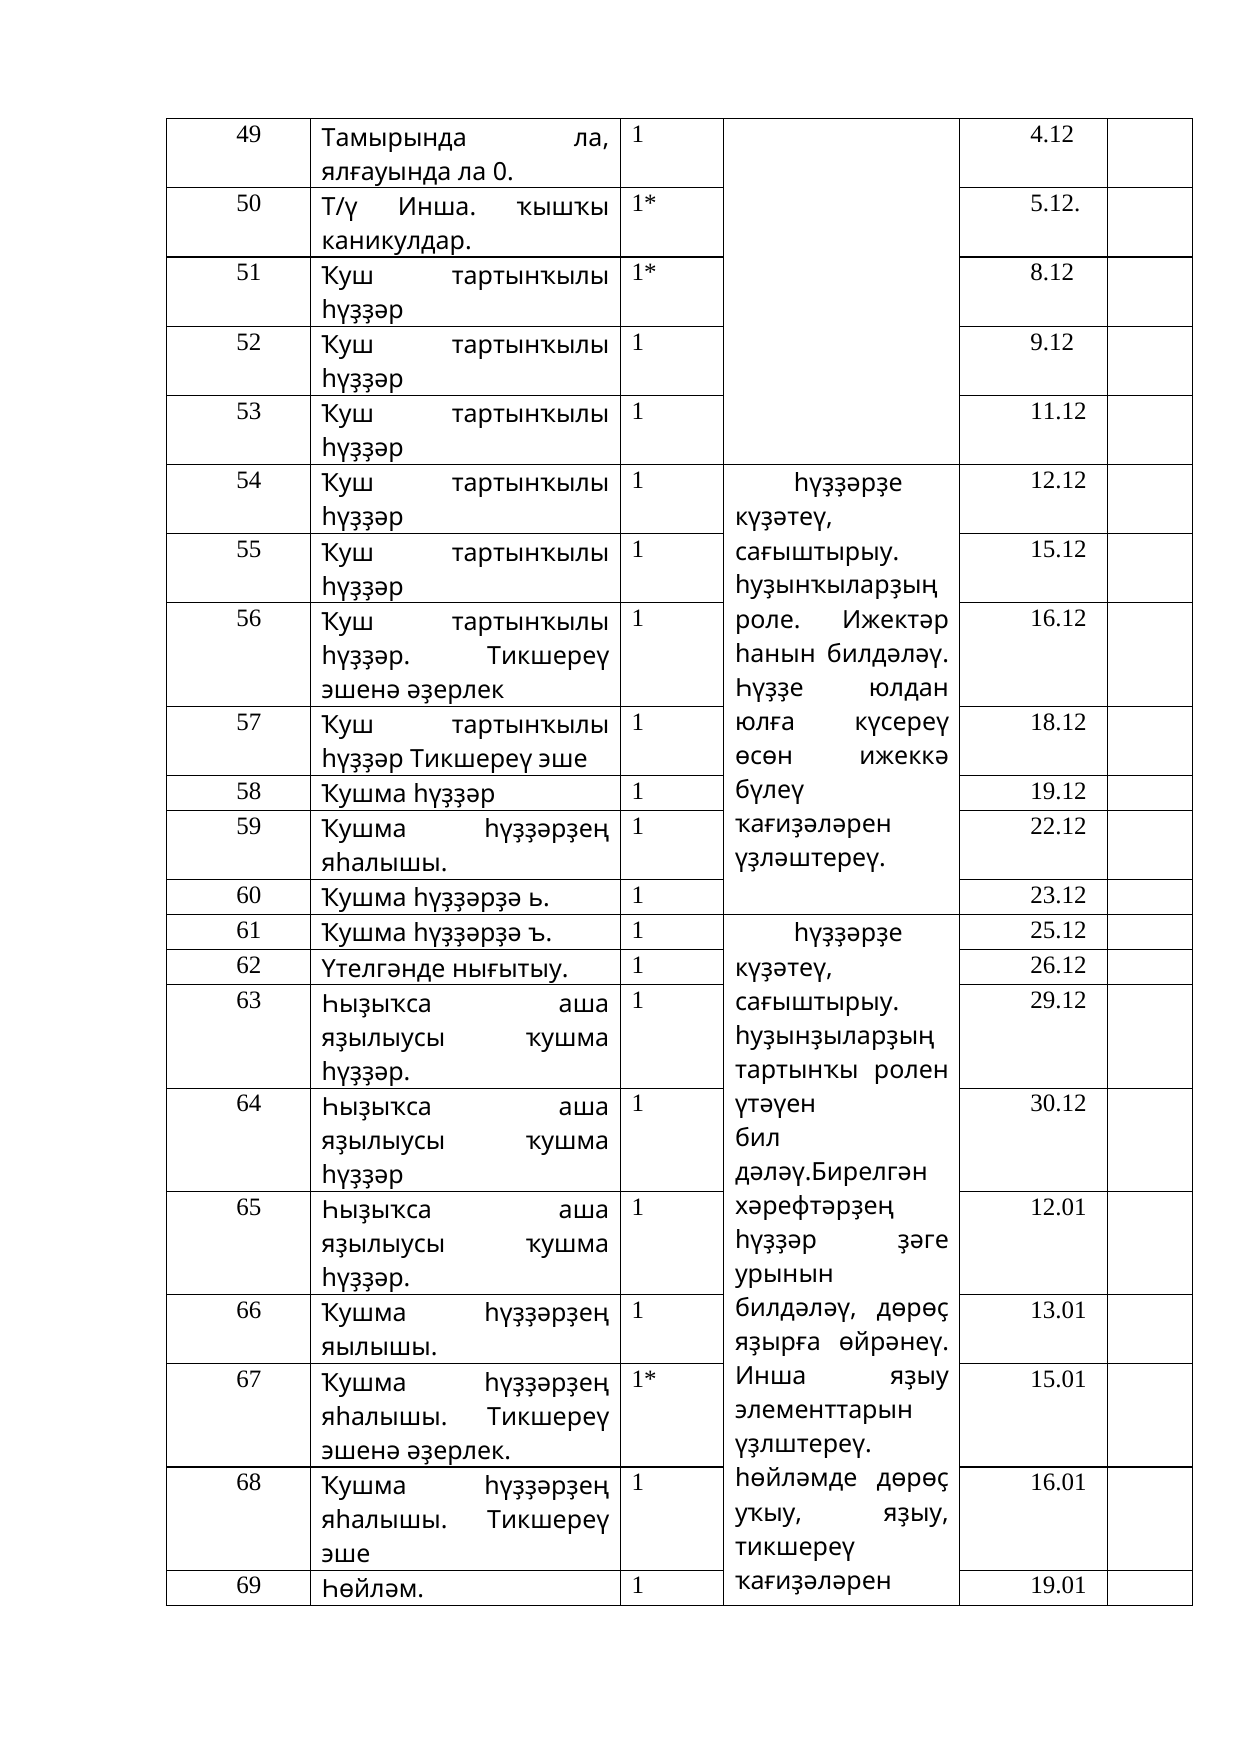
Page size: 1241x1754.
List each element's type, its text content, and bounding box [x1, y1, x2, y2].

table_cell Ҡушма һүҙҙәрҙең яылышы. [311, 1295, 620, 1363]
table_cell Ҡуш тартынҡылы һүҙҙәр. Тикшереү эшенә әҙерлек [311, 603, 620, 706]
table_cell 1 [621, 880, 723, 914]
table_cell [1108, 465, 1192, 533]
table_cell Үтелгәнде нығытыу. [311, 950, 620, 984]
table_cell 69 [167, 1571, 310, 1605]
table_cell Ҡушма һүҙҙәрҙең яһалышы. [311, 811, 620, 879]
table_cell 8.12 [960, 258, 1107, 326]
table_cell Һөйләм. [311, 1571, 620, 1605]
table_cell Ҡуш тартынҡылы һүҙҙәр Тикшереү эше [311, 707, 620, 775]
table_cell [1108, 1295, 1192, 1363]
table_cell 1 [621, 396, 723, 464]
table_cell 9.12 [960, 327, 1107, 395]
table_cell 64 [167, 1089, 310, 1191]
table_cell 60 [167, 880, 310, 914]
table_cell [1108, 396, 1192, 464]
table_cell [1108, 188, 1192, 256]
table_cell Ҡушма һүҙҙәр [311, 776, 620, 810]
table_cell Һыҙыҡса аша яҙылыусы ҡушма һүҙҙәр. [311, 1192, 620, 1294]
table_cell 1 [621, 327, 723, 395]
table_cell [1108, 327, 1192, 395]
table_cell 68 [167, 1468, 310, 1569]
table_cell 52 [167, 327, 310, 395]
table_cell [1108, 707, 1192, 775]
table_cell 1 [621, 1571, 723, 1605]
table_cell 57 [167, 707, 310, 775]
table_cell 30.12 [960, 1089, 1107, 1191]
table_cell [311, 119, 620, 187]
table_cell 15.01 [960, 1364, 1107, 1466]
table_cell 1 [621, 1295, 723, 1363]
table_cell 66 [167, 1295, 310, 1363]
table_cell 1 [621, 534, 723, 602]
table_cell 11.12 [960, 396, 1107, 464]
table_cell [1108, 534, 1192, 602]
table_cell 53 [167, 396, 310, 464]
table_cell 22.12 [960, 811, 1107, 879]
table_cell 49 [167, 119, 310, 187]
table_cell Ҡуш тартынҡылы һүҙҙәр [311, 258, 620, 326]
table_cell 1 [621, 1089, 723, 1191]
table_cell 1 [621, 915, 723, 949]
table_cell 26.12 [960, 950, 1107, 984]
table_cell [1108, 985, 1192, 1087]
table_cell 51 [167, 258, 310, 326]
table_cell [1108, 603, 1192, 706]
table_cell 58 [167, 776, 310, 810]
table_cell 1 [621, 776, 723, 810]
table_cell 1* [621, 258, 723, 326]
table_cell 16.01 [960, 1468, 1107, 1569]
table_cell 1 [621, 950, 723, 984]
table_cell [1108, 811, 1192, 879]
table_cell 54 [167, 465, 310, 533]
table_cell [1108, 915, 1192, 949]
table_cell 1* [621, 1364, 723, 1466]
table_cell 19.01 [960, 1571, 1107, 1605]
table_cell Ҡушма һүҙҙәрҙә ь. [311, 880, 620, 914]
table_cell 1 [621, 1192, 723, 1294]
table_cell 1 [621, 603, 723, 706]
table_cell 12.01 [960, 1192, 1107, 1294]
table_cell Ҡушма һүҙҙәрҙең яһалышы. Тикшереү эше [311, 1468, 620, 1569]
table_cell 50 [167, 188, 310, 256]
table_cell [1108, 1364, 1192, 1466]
table_cell [1108, 119, 1192, 187]
table_cell 1 [621, 119, 723, 187]
table_cell 61 [167, 915, 310, 949]
table_cell [1108, 776, 1192, 810]
table_cell [1108, 1089, 1192, 1191]
table_cell 1 [621, 985, 723, 1087]
table_cell 55 [167, 534, 310, 602]
table_cell Ҡуш тартынҡылы һүҙҙәр [311, 327, 620, 395]
table_cell 63 [167, 985, 310, 1087]
table_cell Ҡуш тартынҡылы һүҙҙәр [311, 465, 620, 533]
table_cell һүҙҙәрҙе күҙәтеү, сағыштырыу. һуҙынҙыларҙың тартынҡы ролен үтәүен билдәләү.Бирелгән хәрефтәрҙең һүҙҙәр ҙәге урынын билдәләү, дөрөҫ яҙырға өйрәнеү. Инша яҙыу элементтарын үҙлштереү. һөйләмде дөрөҫ уҡыу, яҙыу, тикшереү ҡағиҙәләрен үҙлштереү, аңлау. [724, 915, 959, 1605]
table_cell Ҡушма һүҙҙәрҙә ъ. [311, 915, 620, 949]
table_cell 23.12 [960, 880, 1107, 914]
table_cell 1 [621, 1468, 723, 1569]
table_cell 13.01 [960, 1295, 1107, 1363]
table_cell [1108, 950, 1192, 984]
table_cell 1 [621, 465, 723, 533]
table_cell [1108, 1468, 1192, 1569]
table_cell 65 [167, 1192, 310, 1294]
table_cell [1108, 1192, 1192, 1294]
table_cell Ҡуш тартынҡылы һүҙҙәр [311, 534, 620, 602]
table_cell 1 [621, 707, 723, 775]
table_cell [1108, 258, 1192, 326]
table_cell 25.12 [960, 915, 1107, 949]
table_cell 59 [167, 811, 310, 879]
table_cell 4.12 [960, 119, 1107, 187]
table_cell [1108, 1571, 1192, 1605]
table_cell 1* [621, 188, 723, 256]
table_cell 29.12 [960, 985, 1107, 1087]
table_cell 19.12 [960, 776, 1107, 810]
table_cell 56 [167, 603, 310, 706]
table_cell 16.12 [960, 603, 1107, 706]
table_cell Т/ү Инша. ҡышҡы каникулдар. [311, 188, 620, 256]
table_cell 12.12 [960, 465, 1107, 533]
table_cell 15.12 [960, 534, 1107, 602]
table_cell [1108, 880, 1192, 914]
table_cell һүҙҙәрҙе күҙәтеү, сағыштырыу. һуҙынҡыларҙың роле. Ижектәр һанын билдәләү. Һүҙҙе юлдан юлға күсереү өсөн ижеккә бүлеү ҡағиҙәләрен үҙләштереү. [724, 465, 959, 914]
table_cell Ҡушма һүҙҙәрҙең яһалышы. Тикшереү эшенә әҙерлек. [311, 1364, 620, 1466]
table_cell 5.12. [960, 188, 1107, 256]
table_cell 67 [167, 1364, 310, 1466]
table_cell 62 [167, 950, 310, 984]
table_cell Һыҙыҡса аша яҙылыусы ҡушма һүҙҙәр. [311, 985, 620, 1087]
table_cell 18.12 [960, 707, 1107, 775]
table_cell 1 [621, 811, 723, 879]
table_cell Ҡуш тартынҡылы һүҙҙәр [311, 396, 620, 464]
table_cell Һыҙыҡса аша яҙылыусы ҡушма һүҙҙәр [311, 1089, 620, 1191]
